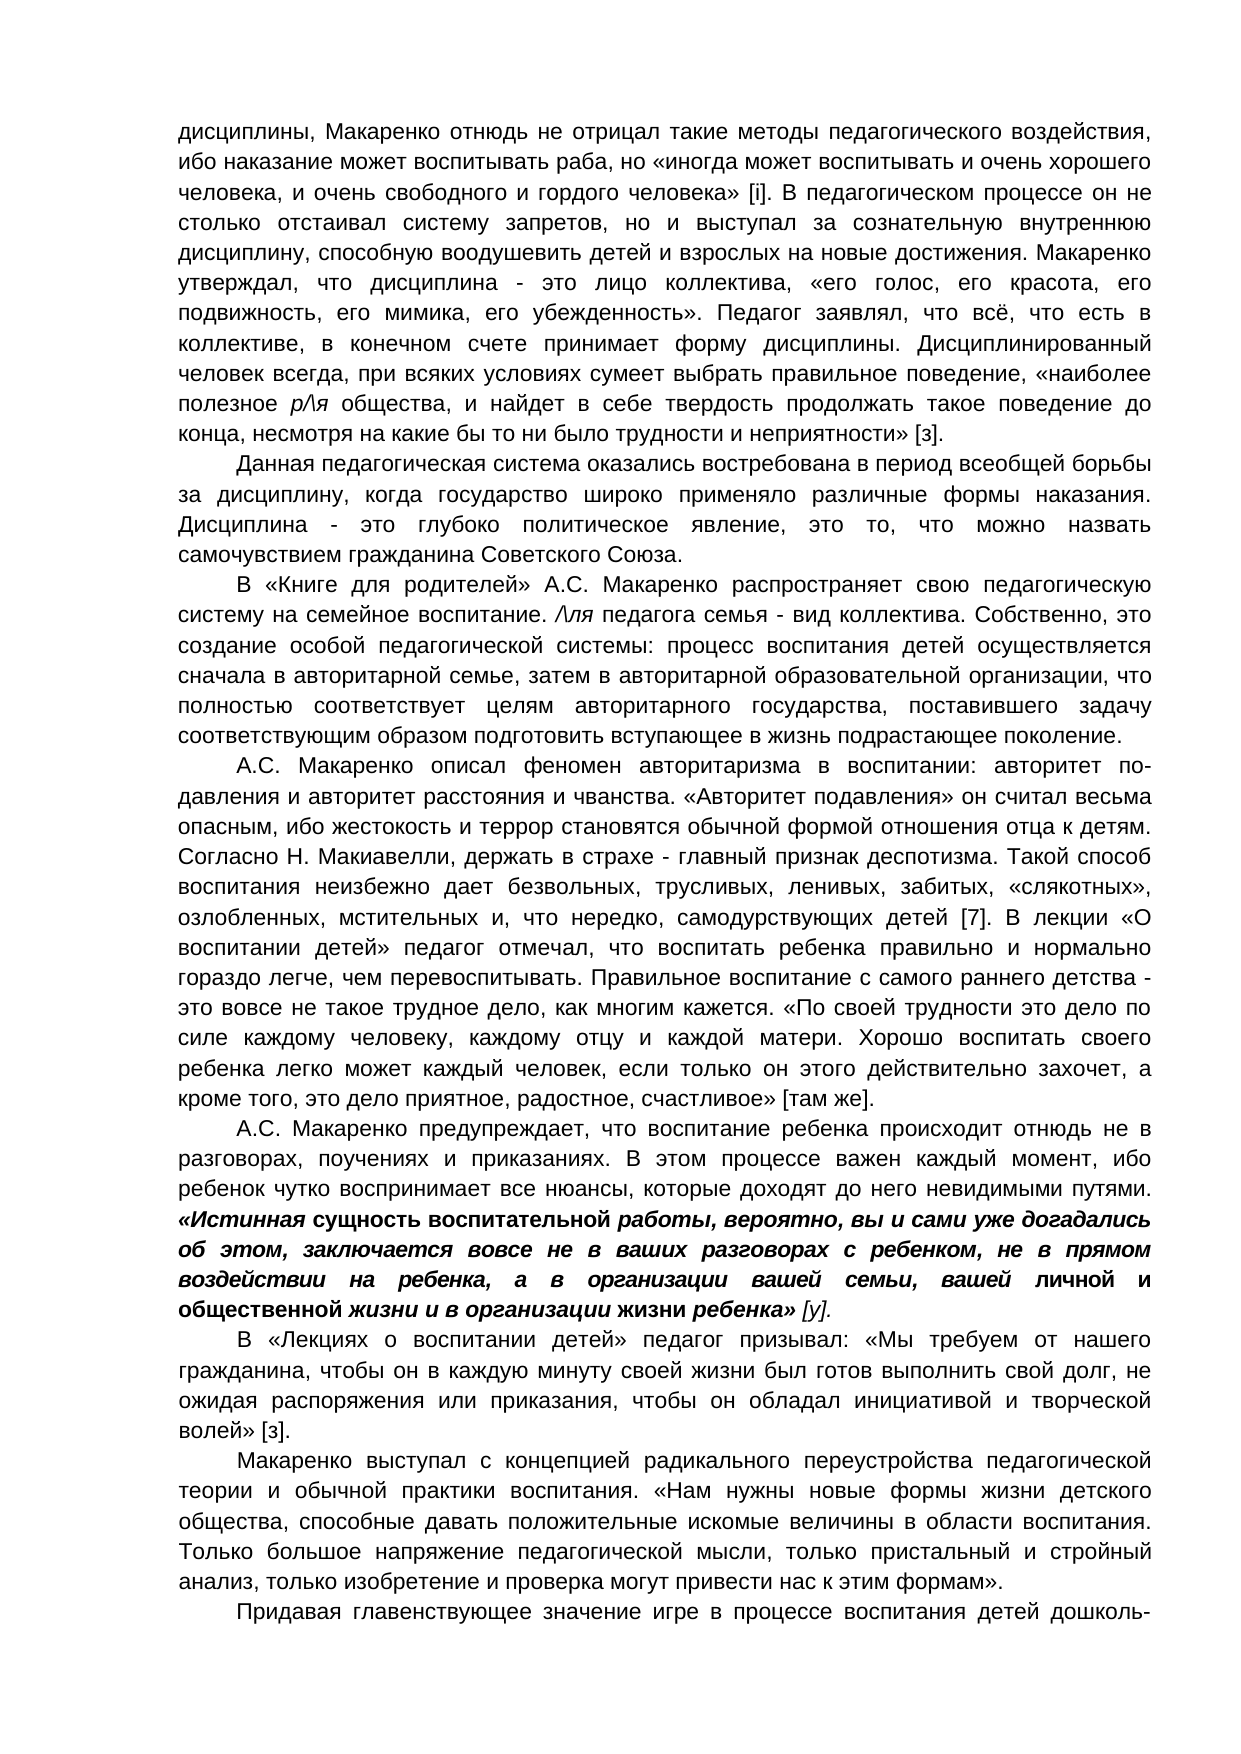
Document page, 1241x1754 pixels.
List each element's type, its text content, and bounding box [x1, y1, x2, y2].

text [178, 118, 1152, 447]
text Макаренко выступал с концепцией радикального переустройства педагогической теории и обычной практики воспитания. «Нам нужны новые формы жизни детского общества, способные давать положительные искомые величины в области воспитания. Только большое напряжение педагогической мысли, только пристальный и стройный анализ, только изобретение и проверка могут привести нас к этим формам». [178, 1447, 1152, 1594]
text В «Лекциях о воспитании детей» педагог призывал: «Мы требуем от нашего гражданина, чтобы он в каждую минуту своей жизни был готов выполнить свой долг, не ожидая распоряжения или приказания, чтобы он обладал инициативой и творческой волей» [з]. [178, 1326, 1152, 1443]
text В «Книге для родителей» А.С. Макаренко распространяет свою педагогическую систему на семейное воспитание. /\ля педагога семья - вид коллектива. Собственно, это создание особой педагогической системы: процесс воспитания детей осуществляется сначала в авторитарной семье, затем в авторитарной образовательной организации, что полностью соответствует целям авторитарного государства, поставившего задачу соответствующим образом подготовить вступающее в жизнь подрастающее поколение. [178, 571, 1152, 749]
text А.С. Макаренко предупреждает, что воспитание ребенка происходит отнюдь не в разговорах, поучениях и приказаниях. В этом процессе важен каждый момент, ибо ребенок чутко воспринимает все нюансы, которые доходят до него невидимыми путями. «Истинная сущность воспитательной работы, вероятно, вы и сами уже догадались об этом, заключается вовсе не в ваших разговорах с ребенком, не в прямом воздействии на ребенка, а в организации вашей семьи, вашей личной и общественной жизни и в организации жизни ребенка» [у]. [178, 1115, 1152, 1323]
text Данная педагогическая система оказались востребована в период всеобщей борьбы за дисциплину, когда государство широко применяло различные формы наказания. Дисциплина - это глубоко политическое явление, это то, что можно назвать самочувствием гражданина Советского Союза. [178, 450, 1152, 567]
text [177, 1598, 1151, 1625]
text А.С. Макаренко описал феномен авторитаризма в воспитании: авторитет подавления и авторитет расстояния и чванства. «Авторитет подавления» он считал весьма опасным, ибо жестокость и террор становятся обычной формой отношения отца к детям. Согласно Н. Макиавелли, держать в страхе - главный признак деспотизма. Такой способ воспитания неизбежно дает безвольных, трусливых, ленивых, забитых, «слякотных», озлобленных, мстительных и, что нередко, самодурствующих детей [7]. В лекции «О воспитании детей» педагог отмечал, что воспитать ребенка правильно и нормально гораздо легче, чем перевоспитывать. Правильное воспитание с самого раннего детства - это вовсе не такое трудное дело, как многим кажется. «По своей трудности это дело по силе каждому человеку, каждому отцу и каждой матери. Хорошо воспитать своего ребенка легко может каждый человек, если только он этого действительно захочет, а кроме того, это дело приятное, радостное, счастливое» [там же]. [178, 752, 1152, 1111]
